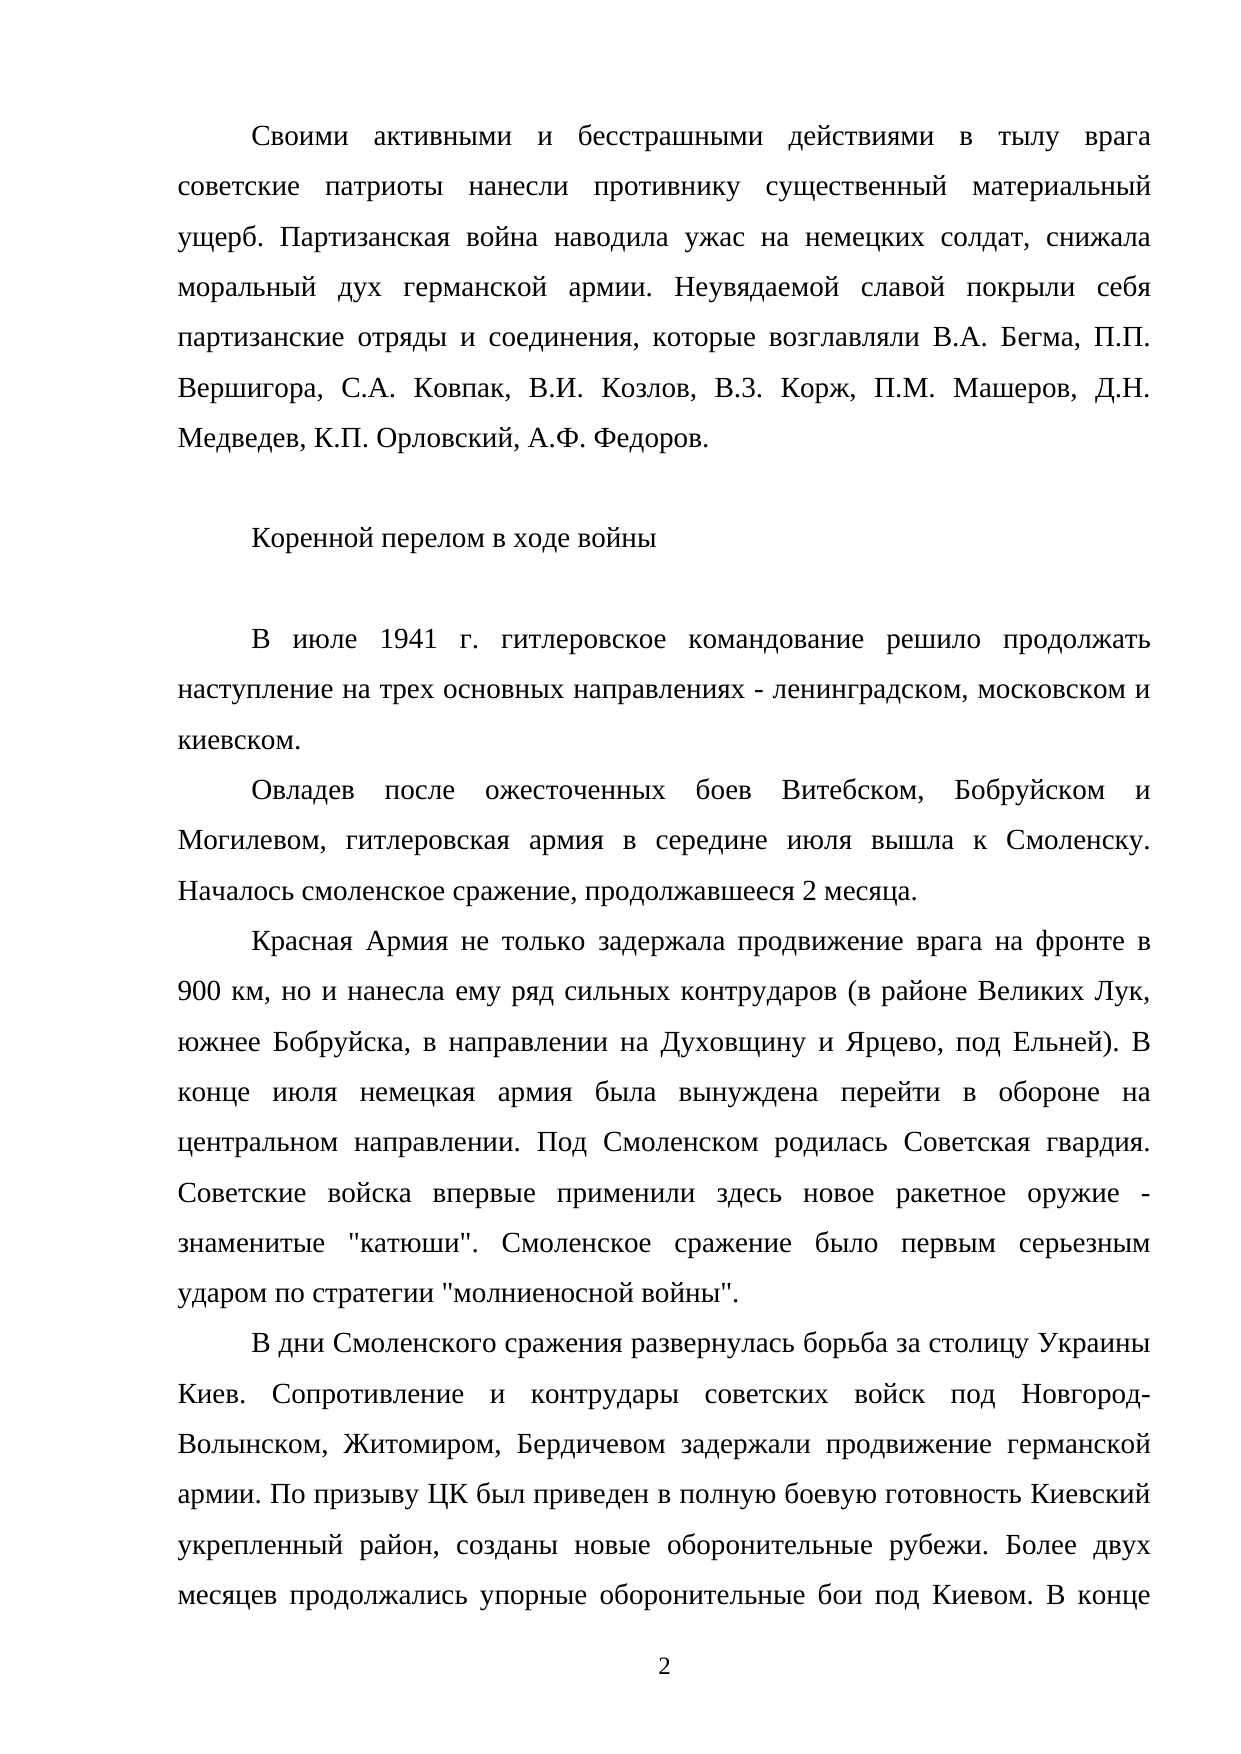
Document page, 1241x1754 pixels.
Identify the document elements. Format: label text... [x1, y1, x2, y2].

text Красная Армия не только задержала продвижение врага на фронте в 900 км, но и нанесла ему ряд сильных контрударов (в районе Великих Лук, южнее Бобруйска, в направлении на Духовщину и Ярцево, под Ельней). В конце июля немецкая армия была вынуждена перейти в обороне на центральном направлении. Под Смоленском родилась Советская гвардия. Советские войска впервые применили здесь новое ракетное оружие - знаменитые "катюши". Смоленское сражение было первым серьезным ударом по стратегии "молниеносной войны". [177, 923, 1152, 1309]
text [177, 1326, 1152, 1611]
text Коренной перелом в ходе войны [177, 521, 1152, 554]
text Своими активными и бесстрашными действиями в тылу врага советские патриоты нанесли противнику существенный материальный ущерб. Партизанская война наводила ужас на немецких солдат, снижала моральный дух германской армии. Неувядаемой славой покрыли себя партизанские отряды и соединения, которые возглавляли В.А. Бегма, П.П. Вершигора, С.А. Ковпак, В.И. Козлов, В.3. Корж, П.М. Машеров, Д.Н. Медведев, К.П. Орловский, А.Ф. Федоров. [177, 118, 1152, 453]
text Овладев после ожесточенных боев Витебском, Бобруйском и Могилевом, гитлеровская армия в середине июля вышла к Смоленску. Началось смоленское сражение, продолжавшееся 2 месяца. [177, 772, 1152, 906]
text В июле 1941 г. гитлеровское командование решило продолжать наступление на трех основных направлениях - ленинградском, московском и киевском. [177, 621, 1152, 755]
